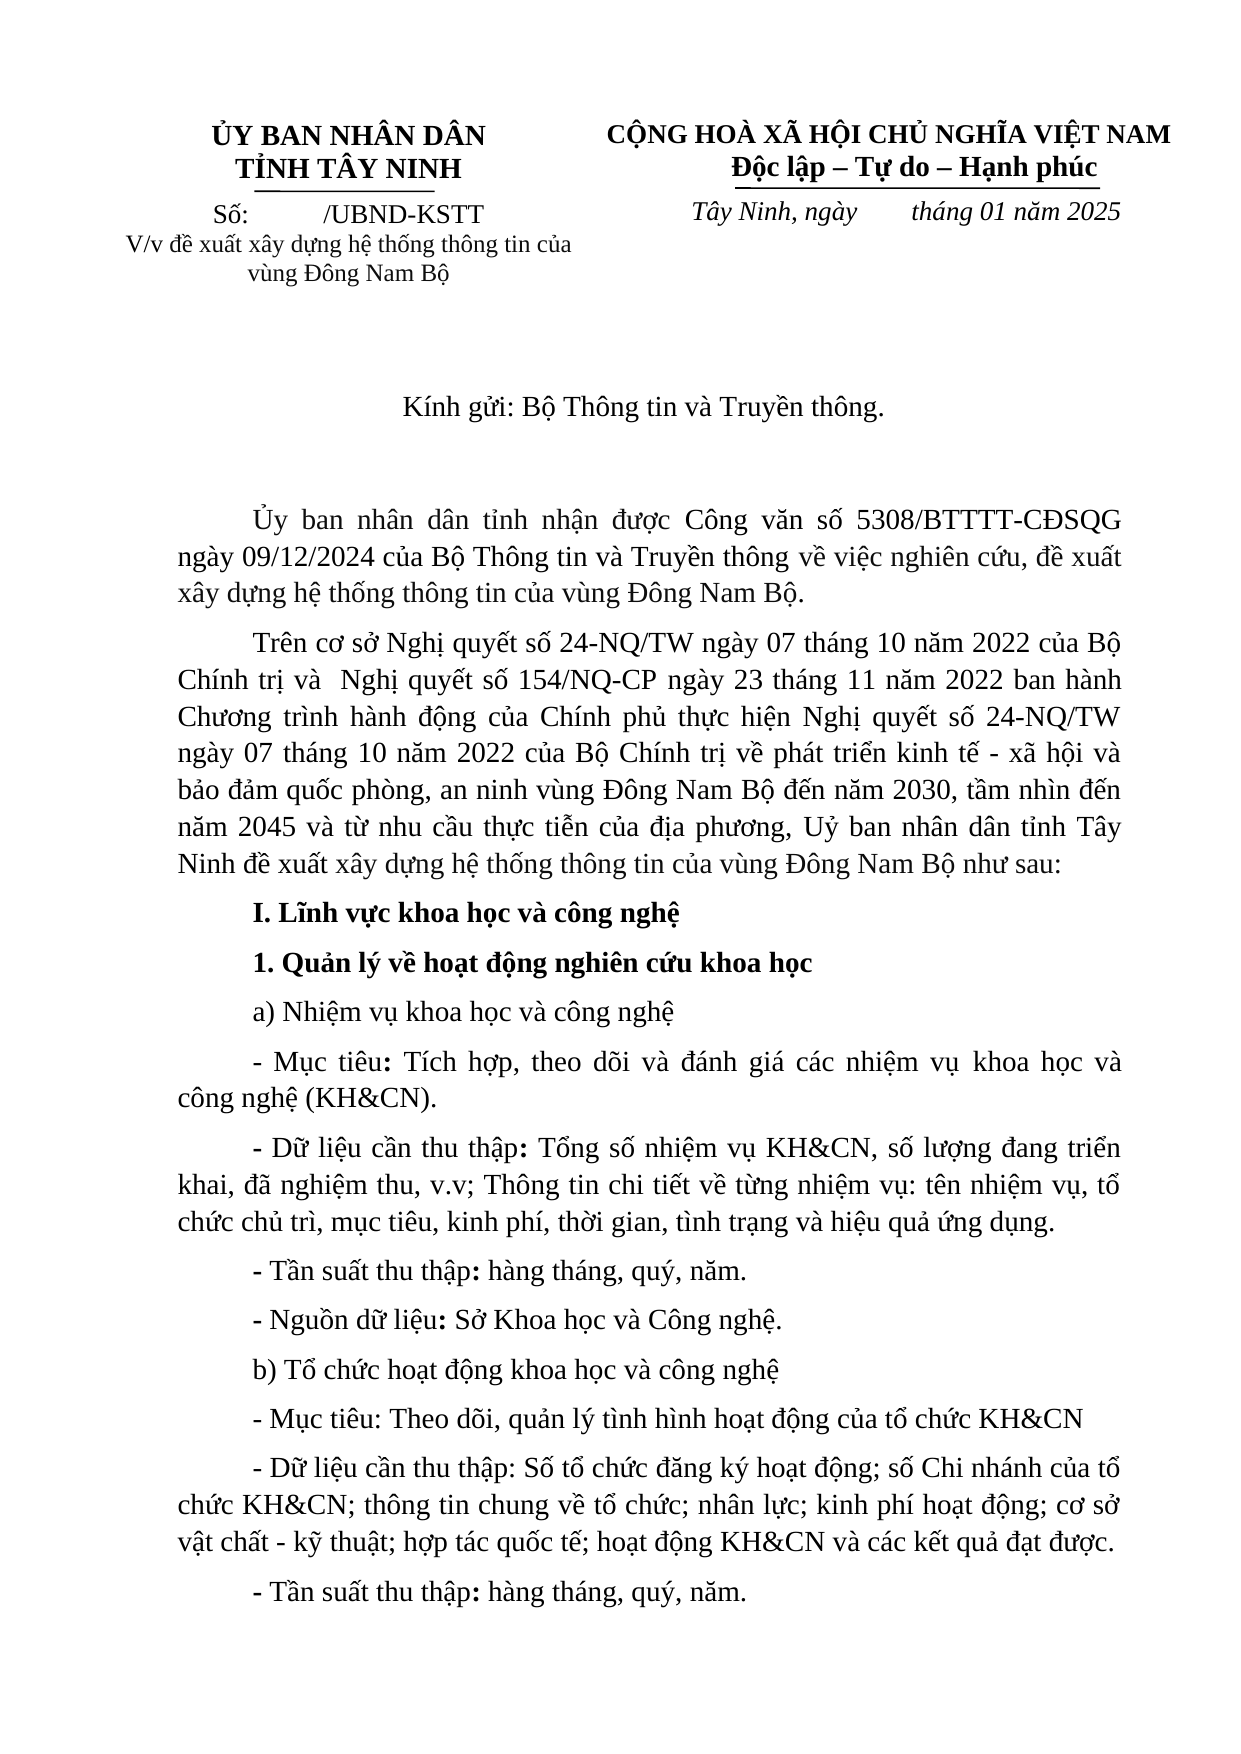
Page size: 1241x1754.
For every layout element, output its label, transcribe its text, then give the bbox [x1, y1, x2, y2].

text - Mục tiêu: Tích hợp, theo dõi và đánh giá các nhiệm vụ khoa học và công nghệ (KH&CN). [177, 1044, 1122, 1114]
table_header CỘNG HOÀ XÃ HỘI CHỦ NGHĨA VIỆT NAM Độc lập – Tự do – Hạnh phúc Tây Ninh, ngày tháng 01 năm 2025 [606, 118, 1208, 344]
text - Mục tiêu: Theo dõi, quản lý tình hình hoạt động của tổ chức KH&CN [177, 1401, 1122, 1435]
text - Dữ liệu cần thu thập: Số tổ chức đăng ký hoạt động; số Chi nhánh của tổ chức KH&CN; thông tin chung về tổ chức; nhân lực; kinh phí hoạt động; cơ sở vật chất - kỹ thuật; hợp tác quốc tế; hoạt động KH&CN và các kết quả đạt được. [177, 1451, 1122, 1558]
text - Tần suất thu thập: hàng tháng, quý, năm. [177, 1574, 1122, 1607]
text - Tần suất thu thập: hàng tháng, quý, năm. [177, 1253, 1122, 1287]
text 1. Quản lý về hoạt động nghiên cứu khoa học [177, 945, 1122, 978]
text b) Tổ chức hoạt động khoa học và công nghệ [177, 1352, 1122, 1385]
text Trên cơ sở Nghị quyết số 24-NQ/TW ngày 07 tháng 10 năm 2022 của Bộ Chính trị và Nghị quyết số 154/NQ-CP ngày 23 tháng 11 năm 2022 ban hành Chương trình hành động của Chính phủ thực hiện Nghị quyết số 24-NQ/TW ngày 07 tháng 10 năm 2022 của Bộ Chính trị về phát triển kinh tế - xã hội và bảo đảm quốc phòng, an ninh vùng Đông Nam Bộ đến năm 2030, tầm nhìn đến năm 2045 và từ nhu cầu thực tiễn của địa phương, Uỷ ban nhân dân tỉnh Tây Ninh đề xuất xây dựng hệ thống thông tin của vùng Đông Nam Bộ như sau: [177, 625, 1122, 699]
text a) Nhiệm vụ khoa học và công nghệ [177, 994, 1122, 1028]
text I. Lĩnh vực khoa học và công nghệ [177, 896, 1122, 929]
text Kính gửi: Bộ Thông tin và Truyền thông. [402, 389, 1122, 422]
text - Dữ liệu cần thu thập: Tổng số nhiệm vụ KH&CN, số lượng đang triển khai, đã nghiệm thu, v.v; Thông tin chi tiết về từng nhiệm vụ: tên nhiệm vụ, tổ chức chủ trì, mục tiêu, kinh phí, thời gian, tình trạng và hiệu quả ứng dụng. [177, 1130, 1122, 1237]
text Trên cơ sở Nghị quyết số 24-NQ/TW ngày 07 tháng 10 năm 2022 của Bộ Chính trị và Nghị quyết số 154/NQ-CP ngày 23 tháng 11 năm 2022 ban hành Chương trình hành động của Chính phủ thực hiện Nghị quyết số 24-NQ/TW ngày 07 tháng 10 năm 2022 của Bộ Chính trị về phát triển kinh tế - xã hội và bảo đảm quốc phòng, an ninh vùng Đông Nam Bộ đến năm 2030, tầm nhìn đến năm 2045 và từ nhu cầu thực tiễn của địa phương, Uỷ ban nhân dân tỉnh Tây Ninh đề xuất xây dựng hệ thống thông tin của vùng Đông Nam Bộ như sau: [177, 806, 1122, 880]
text Ủy ban nhân dân tỉnh nhận được Công văn số 5308/BTTTT-CĐSQG ngày 09/12/2024 của Bộ Thông tin và Truyền thông về việc nghiên cứu, đề xuất xây dựng hệ thống thông tin của vùng Đông Nam Bộ. [177, 502, 1122, 609]
table_header ỦY BAN NHÂN DÂN TỈNH TÂY NINH Số: /UBND-KSTT V/v đề xuất xây dựng hệ thống thông tin của vùng Đông Nam Bộ [91, 118, 606, 344]
text - Nguồn dữ liệu: Sở Khoa học và Công nghệ. [177, 1302, 1122, 1336]
